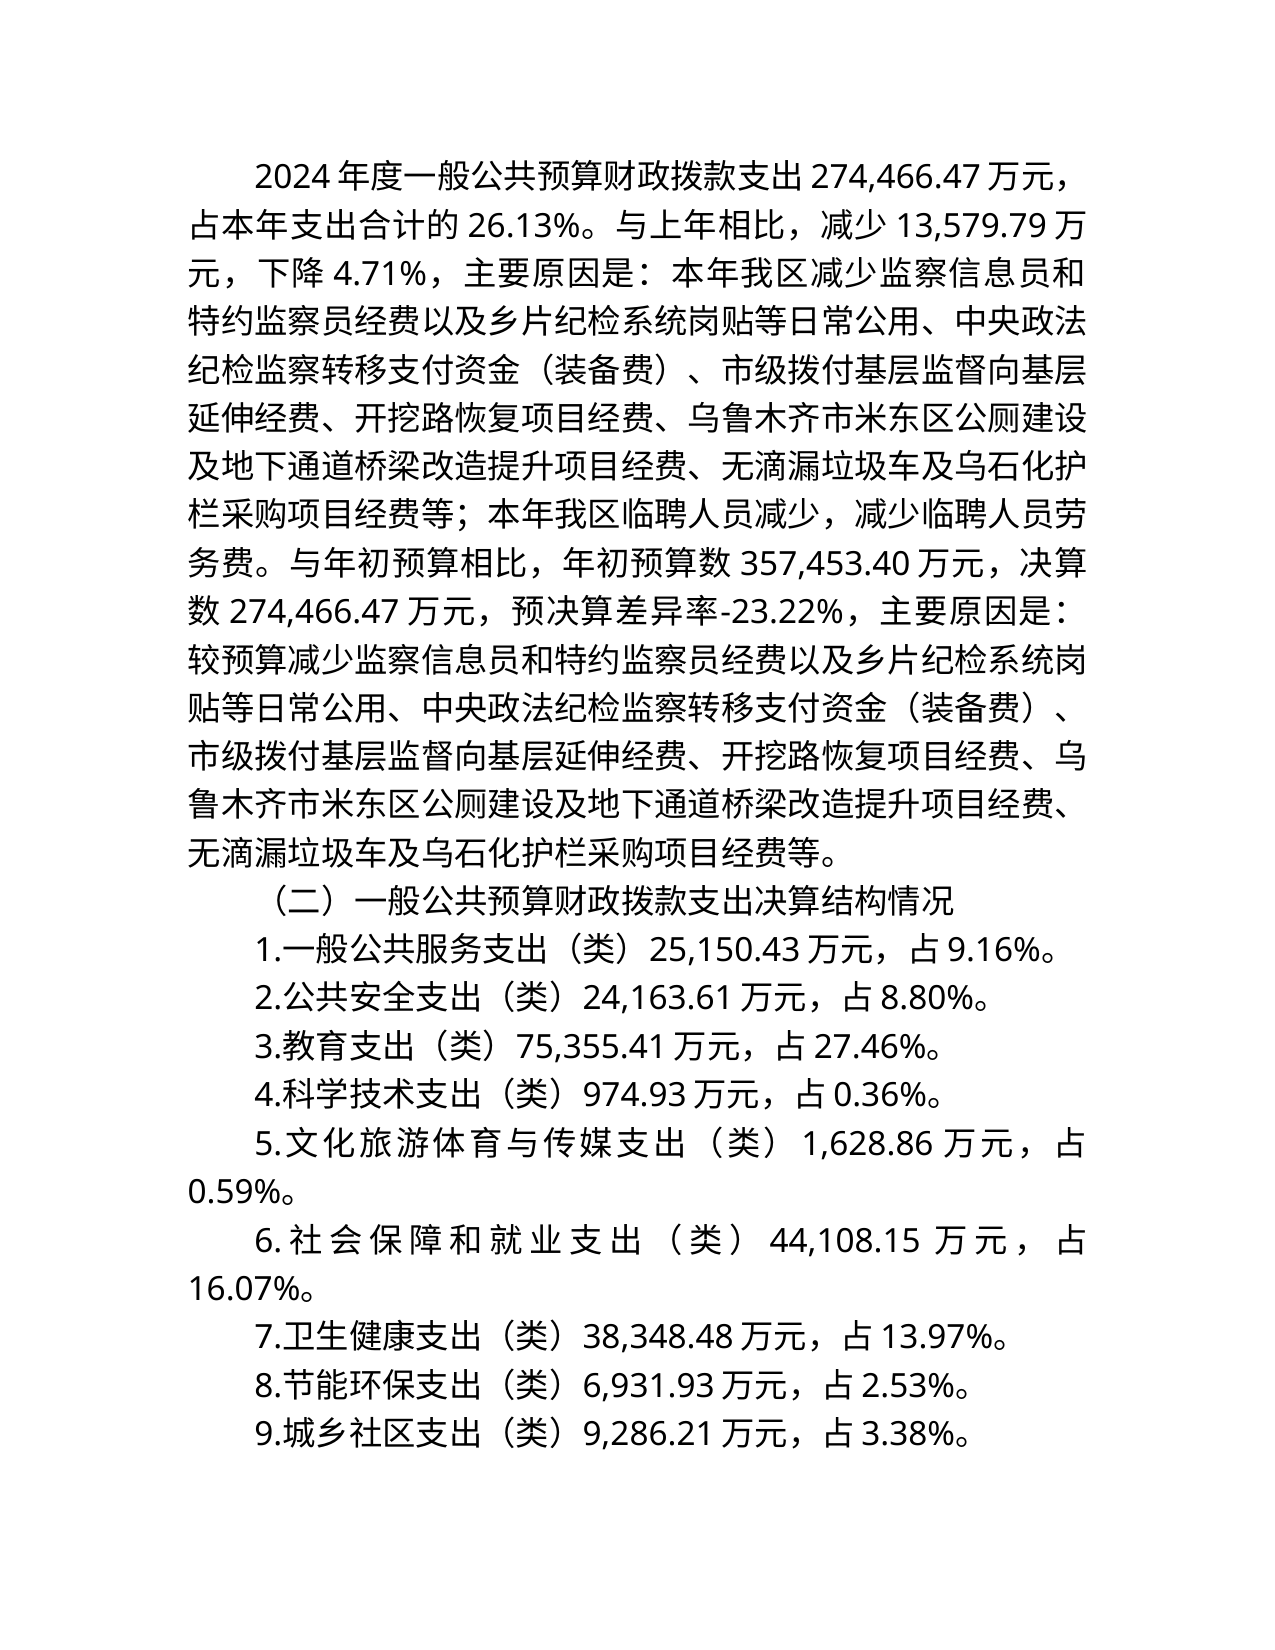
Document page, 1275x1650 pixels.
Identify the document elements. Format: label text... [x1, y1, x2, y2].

text 2.公共安全支出（类）24,163.61万元，占8.80%。 [187, 971, 1087, 1019]
text 9.城乡社区支出（类）9,286.21万元，占3.38%。 [187, 1407, 1087, 1456]
text 4.科学技术支出（类）974.93万元，占0.36%。 [187, 1068, 1087, 1116]
text 6.社会保障和就业支出（类）44,108.15万元，占16.07%。 [187, 1213, 1087, 1310]
text 2024年度一般公共预算财政拨款支出274,466.47万元，占本年支出合计的26.13%。与上年相比，减少13,579.79万元，下降4.71%，主要原因是：本年我区减少监察信息员和特约监察员经费以及乡片纪检系统岗贴等日常公用、中央政法纪检监察转移支付资金（装备费）、市级拨付基层监督向基层延伸经费、开挖路恢复项目经费、乌鲁木齐市米东区公厕建设及地下通道桥梁改造提升项目经费、无滴漏垃圾车及乌石化护栏采购项目经费等；本年我区临聘人员减少，减少临聘人员劳务费。与年初预算相比，年初预算数357,453.40万元，决算数274,466.47万元，预决算差异率-23.22%，主要原因是：较预算减少监察信息员和特约监察员经费以及乡片纪检系统岗贴等日常公用、中央政法纪检监察转移支付资金（装备费）、市级拨付基层监督向基层延伸经费、开挖路恢复项目经费、乌鲁木齐市米东区公厕建设及地下通道桥梁改造提升项目经费、无滴漏垃圾车及乌石化护栏采购项目经费等。 [187, 150, 1087, 874]
text 1.一般公共服务支出（类）25,150.43万元，占9.16%。 [187, 923, 1087, 971]
text 5.文化旅游体育与传媒支出（类）1,628.86万元，占0.59%。 [187, 1116, 1087, 1213]
text 8.节能环保支出（类）6,931.93万元，占2.53%。 [187, 1359, 1087, 1407]
text 7.卫生健康支出（类）38,348.48万元，占13.97%。 [187, 1310, 1087, 1359]
text 3.教育支出（类）75,355.41万元，占27.46%。 [187, 1019, 1087, 1068]
text （二）一般公共预算财政拨款支出决算结构情况 [187, 874, 1087, 923]
